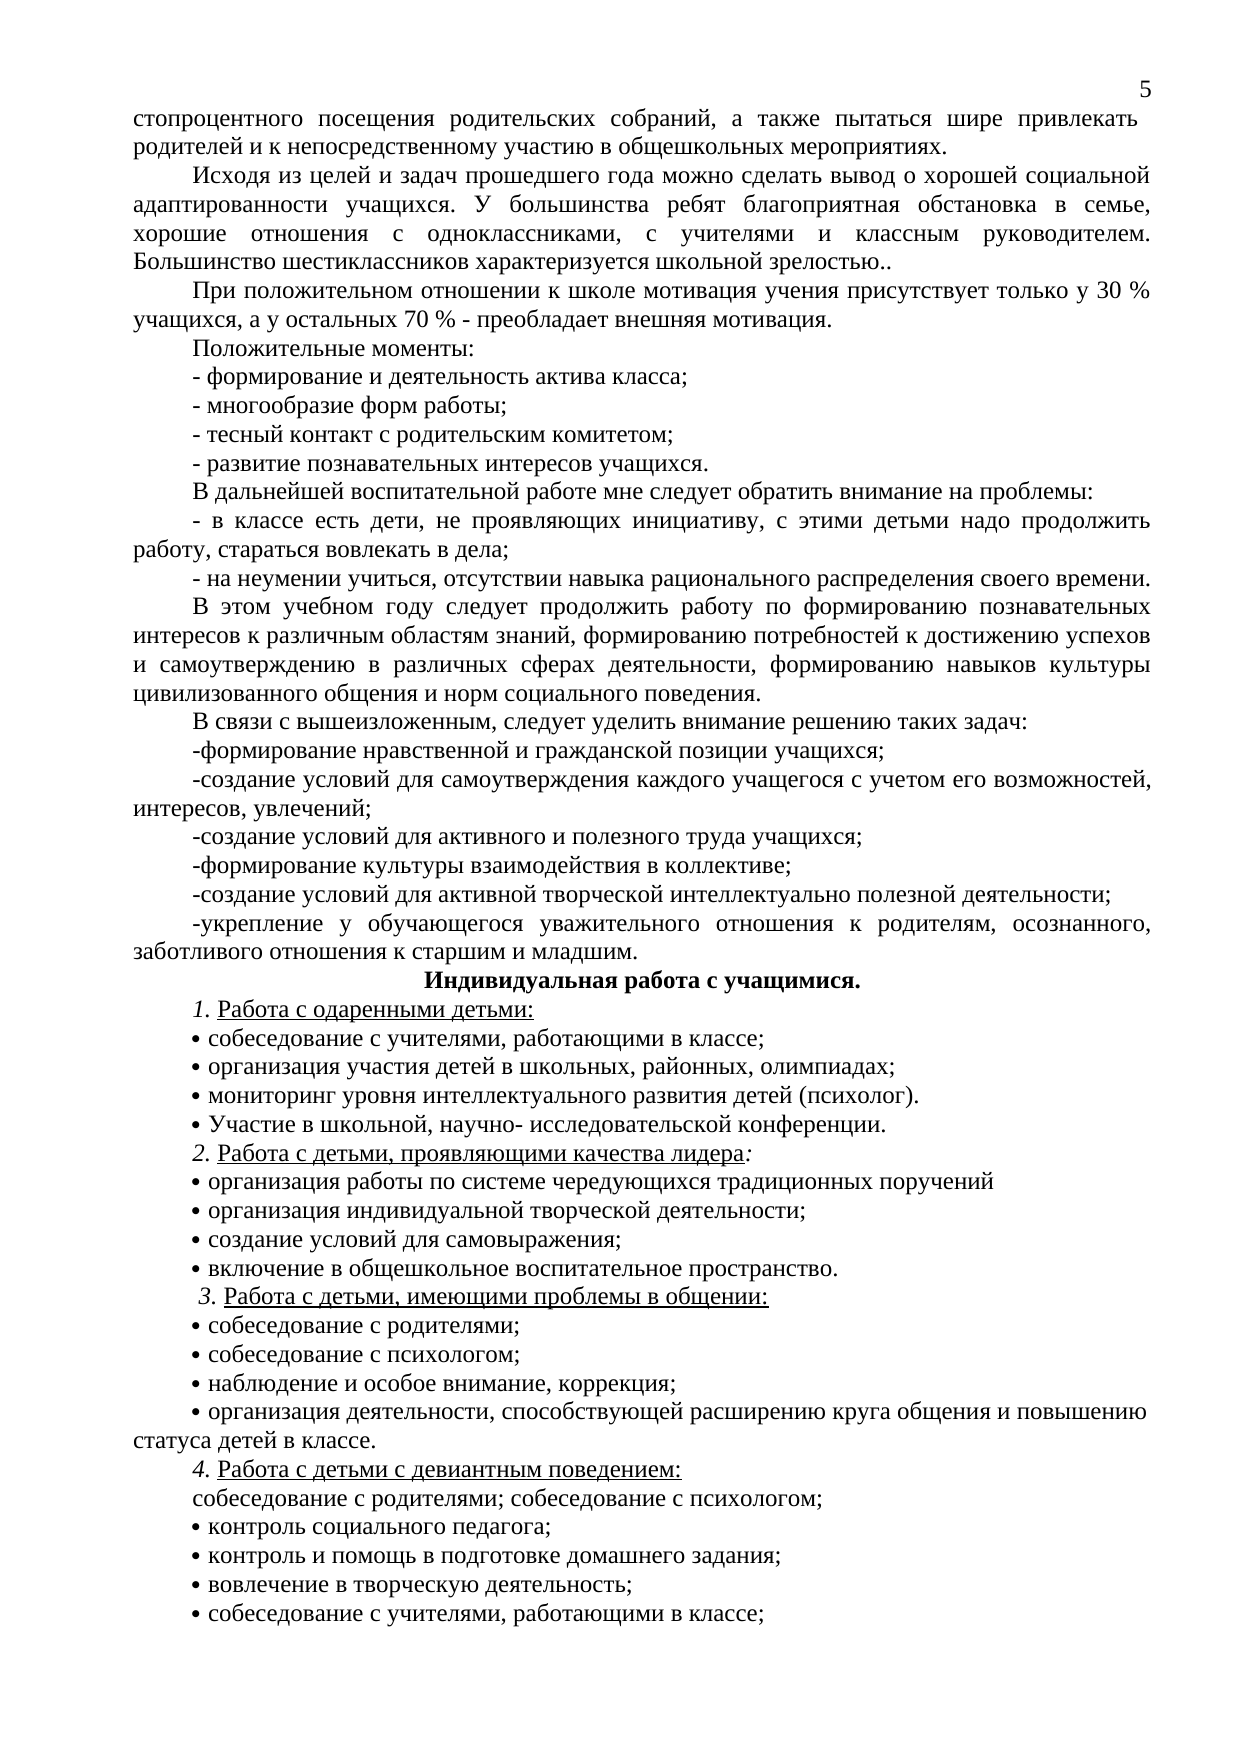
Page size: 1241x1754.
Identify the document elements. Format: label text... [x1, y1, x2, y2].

text -создание условий для самоутверждения каждого учащегося с учетом его возможностей, интересов, увлечений; [133, 764, 1152, 821]
list организация участия детей в школьных, районных, олимпиадах; [133, 1051, 1152, 1080]
list создание условий для самовыражения; [133, 1224, 1152, 1253]
text В связи с вышеизложенным, следует уделить внимание решению таких задач: [133, 706, 1152, 735]
text Исходя из целей и задач прошедшего года можно сделать вывод о хорошей социальной адаптированности учащихся. У большинства ребят благоприятная обстановка в семье, хорошие отношения с одноклассниками, с учителями и классным руководителем. Большинство шестиклассников характеризуется школьной зрелостью.. [133, 160, 1152, 275]
list организация индивидуальной творческой деятельности; [133, 1195, 1152, 1224]
text - тесный контакт с родительским комитетом; [133, 419, 1152, 448]
text - развитие познавательных интересов учащихся. [133, 448, 1152, 476]
list организация работы по системе чередующихся традиционных поручений [133, 1166, 1152, 1195]
text - многообразие форм работы; [133, 390, 1152, 419]
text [133, 103, 1152, 160]
list мониторинг уровня интеллектуального развития детей (психолог). [133, 1080, 1152, 1109]
list наблюдение и особое внимание, коррекция; [133, 1368, 1152, 1396]
text 4. Работа с детьми с девиантным поведением: [133, 1454, 1152, 1483]
list организация деятельности, способствующей расширению круга общения и повышению статуса детей в классе. [133, 1396, 1152, 1454]
text -формирование культуры взаимодействия в коллективе; [133, 850, 1152, 879]
text - на неумении учиться, отсутствии навыка рационального распределения своего времени. [133, 563, 1152, 591]
text - в классе есть дети, не проявляющих инициативу, с этими детьми надо продолжить работу, стараться вовлекать в дела; [133, 505, 1152, 563]
list собеседование с родителями; [133, 1310, 1152, 1339]
text 1. Работа с одаренными детьми: [133, 994, 1152, 1023]
list собеседование с психологом; [133, 1339, 1152, 1368]
text В этом учебном году следует продолжить работу по формированию познавательных интересов к различным областям знаний, формированию потребностей к достижению успехов и самоутверждению в различных сферах деятельности, формированию навыков культуры цивилизованного общения и норм социального поведения. [133, 591, 1152, 706]
text 2. Работа с детьми, проявляющими качества лидера: [133, 1138, 1152, 1166]
text 3. Работа с детьми, имеющими проблемы в общении: [133, 1281, 1152, 1310]
text Индивидуальная работа с учащимися. [133, 965, 1152, 994]
list Участие в школьной, научно- исследовательской конференции. [133, 1109, 1152, 1138]
text -создание условий для активного и полезного труда учащихся; [133, 821, 1152, 850]
list контроль и помощь в подготовке домашнего задания; [133, 1540, 1152, 1569]
list вовлечение в творческую деятельность; [133, 1569, 1152, 1598]
list включение в общешкольное воспитательное пространство. [133, 1253, 1152, 1281]
list собеседование с учителями, работающими в классе; [133, 1598, 1152, 1626]
text собеседование с родителями; собеседование с психологом; [133, 1483, 1152, 1511]
list собеседование с учителями, работающими в классе; [133, 1023, 1152, 1051]
text - формирование и деятельность актива класса; [133, 361, 1152, 390]
text -формирование нравственной и гражданской позиции учащихся; [133, 735, 1152, 764]
text -создание условий для активной творческой интеллектуально полезной деятельности; [133, 879, 1152, 908]
text При положительном отношении к школе мотивация учения присутствует только у 30 % учащихся, а у остальных 70 % - преобладает внешняя мотивация. [133, 275, 1152, 333]
text В дальнейшей воспитательной работе мне следует обратить внимание на проблемы: [133, 476, 1152, 505]
text Положительные моменты: [133, 333, 1152, 361]
text -укрепление у обучающегося уважительного отношения к родителям, осознанного, заботливого отношения к старшим и младшим. [133, 908, 1152, 965]
list контроль социального педагога; [133, 1511, 1152, 1540]
